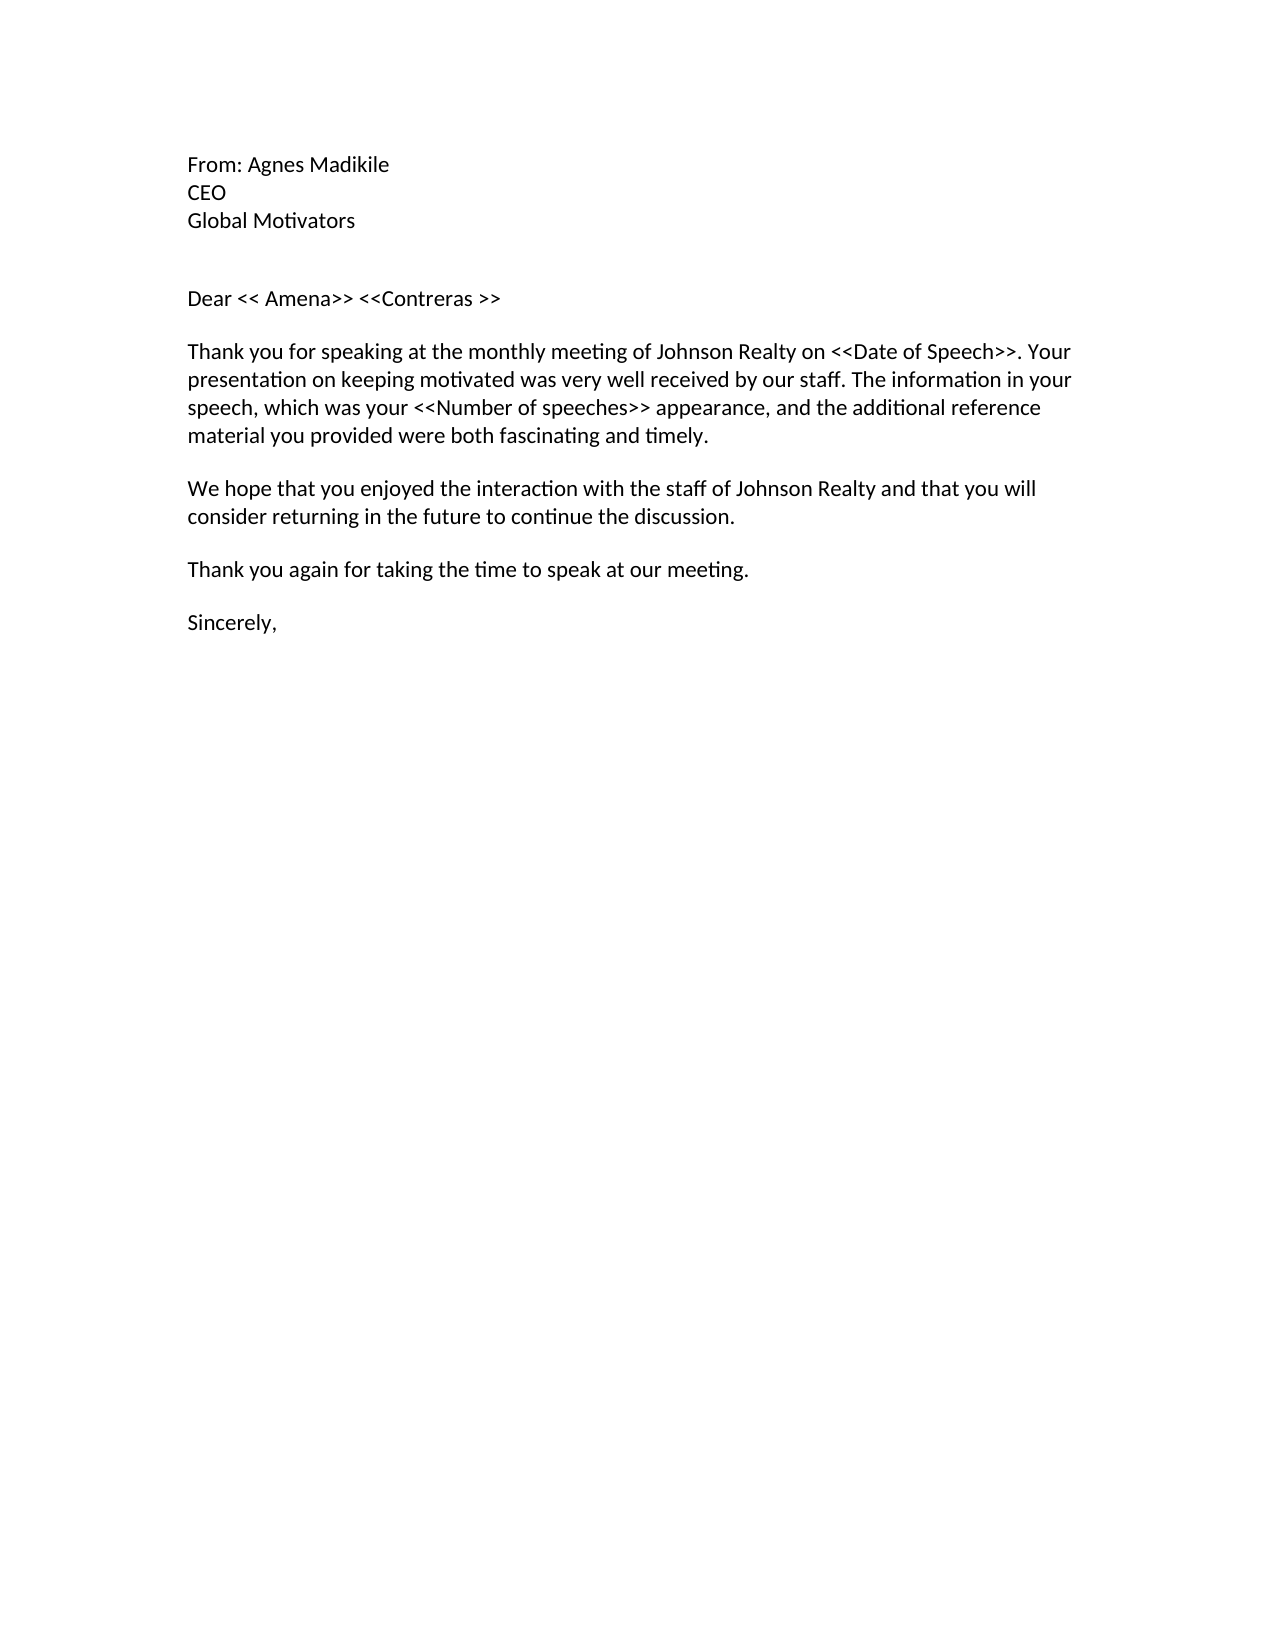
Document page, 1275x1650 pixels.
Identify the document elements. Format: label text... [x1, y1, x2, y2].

text We hope that you enjoyed the interaction with the staff of Johnson Realty and that you will consider returning in the future to continue the discussion. [187, 474, 1087, 530]
text Thank you for speaking at the monthly meeting of Johnson Realty on <<Date of Speech>>. Your presentation on keeping motivated was very well received by our staff. The information in your speech, which was your <<Number of speeches>> appearance, and the additional reference material you provided were both fascinating and timely. [187, 337, 1087, 449]
text Dear << Amena>> <<Contreras >> [187, 284, 1087, 312]
text Thank you again for taking the time to speak at our meeting. [187, 555, 1087, 583]
text From: Agnes Madikile [187, 150, 1087, 178]
text Global Motivators [187, 206, 1087, 234]
text Sincerely, [187, 608, 1087, 636]
text CEO [187, 178, 1087, 206]
